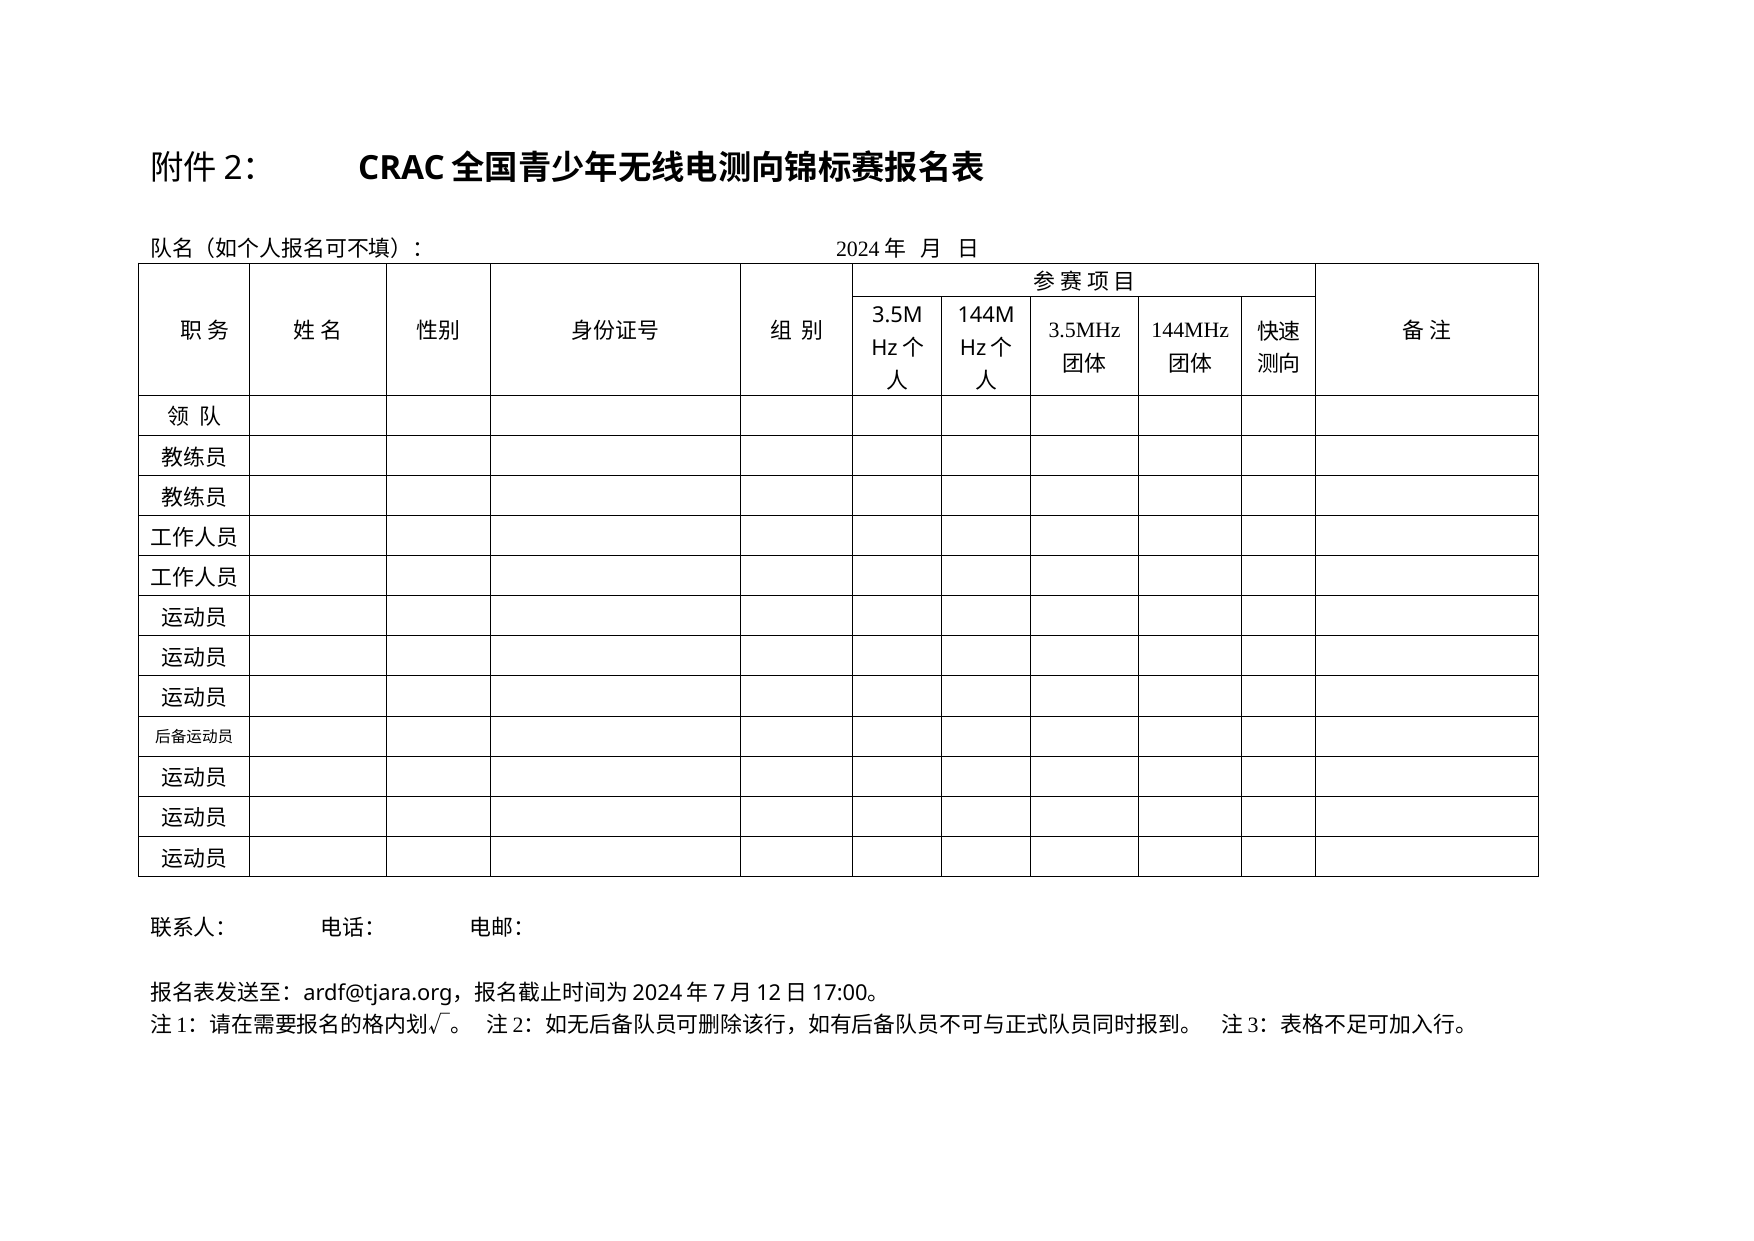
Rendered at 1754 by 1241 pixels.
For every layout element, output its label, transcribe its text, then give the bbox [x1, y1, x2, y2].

table_cell [491, 676, 740, 716]
table_cell [250, 596, 386, 635]
table_cell [942, 436, 1030, 475]
table_cell 工作人员 [139, 516, 249, 555]
table_cell [1242, 596, 1315, 635]
table_cell [853, 797, 941, 836]
text 附件2： CRAC全国青少年无线电测向锦标赛报名表 [150, 133, 1604, 198]
table_cell [1316, 516, 1538, 555]
table_cell [741, 837, 852, 876]
table_cell [1242, 837, 1315, 876]
table_cell [942, 797, 1030, 836]
table_cell [853, 676, 941, 716]
table_cell [250, 676, 386, 716]
table_cell [1139, 436, 1241, 475]
table_cell 144MHz个人 [942, 297, 1030, 395]
table_cell [250, 757, 386, 796]
table_cell [250, 797, 386, 836]
table_cell [741, 797, 852, 836]
table_cell [853, 636, 941, 675]
table_cell [853, 396, 941, 435]
table_cell [1031, 556, 1138, 595]
table_cell [1316, 636, 1538, 675]
table_header 职 务 [139, 264, 249, 395]
table_cell [1316, 476, 1538, 515]
text 注1：请在需要报名的格内划√。 注2：如无后备队员可删除该行，如有后备队员不可与正式队员同时报到。 注3：表格不足可加入行。 [150, 1007, 1604, 1039]
table_cell [250, 436, 386, 475]
table_cell [741, 476, 852, 515]
table_cell [1139, 757, 1241, 796]
table_cell [1316, 717, 1538, 756]
table_cell 后备运动员 [139, 717, 249, 756]
table_cell [250, 516, 386, 555]
table_cell [1139, 596, 1241, 635]
table_cell [387, 516, 490, 555]
table_cell [491, 837, 740, 876]
table_cell [741, 757, 852, 796]
table_cell [1242, 797, 1315, 836]
table_cell 3.5MHz个人 [853, 297, 941, 395]
table_cell [853, 757, 941, 796]
table_cell [387, 636, 490, 675]
table_header 性别 [387, 264, 490, 395]
table_cell 教练员 [139, 436, 249, 475]
table_cell [1316, 757, 1538, 796]
table_cell [387, 436, 490, 475]
table_cell [1242, 556, 1315, 595]
table_cell [942, 516, 1030, 555]
table_cell [741, 436, 852, 475]
table_cell [387, 797, 490, 836]
table_cell [250, 556, 386, 595]
table_cell [1031, 676, 1138, 716]
table_cell [741, 676, 852, 716]
table_header 姓 名 [250, 264, 386, 395]
table_cell [387, 676, 490, 716]
table_cell 教练员 [139, 476, 249, 515]
table_cell 运动员 [139, 676, 249, 716]
table_cell [853, 436, 941, 475]
table_cell [1242, 396, 1315, 435]
table_cell [741, 396, 852, 435]
table_cell [1242, 636, 1315, 675]
table_cell [1031, 636, 1138, 675]
table_header 组 别 [741, 264, 852, 395]
table_cell [250, 837, 386, 876]
table_cell [741, 516, 852, 555]
table_cell [250, 476, 386, 515]
table_cell [1242, 476, 1315, 515]
table_header 备 注 [1316, 264, 1538, 395]
table_cell [250, 396, 386, 435]
table_cell [387, 717, 490, 756]
table_cell [942, 676, 1030, 716]
table_cell 运动员 [139, 596, 249, 635]
table_cell 工作人员 [139, 556, 249, 595]
table_cell [491, 636, 740, 675]
text 联系人： 电话： 电邮： [150, 909, 1604, 942]
table_cell [387, 556, 490, 595]
table_cell [491, 757, 740, 796]
table_cell [942, 556, 1030, 595]
table_cell [491, 797, 740, 836]
table_cell [491, 516, 740, 555]
table_cell 运动员 [139, 837, 249, 876]
table_cell [1139, 676, 1241, 716]
table_cell [942, 596, 1030, 635]
table_cell [1316, 797, 1538, 836]
table_cell [1031, 396, 1138, 435]
table_cell [741, 636, 852, 675]
table_cell [1316, 596, 1538, 635]
table_cell [942, 757, 1030, 796]
table_cell 领 队 [139, 396, 249, 435]
table_cell 快速测向 [1242, 297, 1315, 395]
table_cell [491, 596, 740, 635]
table_cell [1316, 837, 1538, 876]
table_cell [1139, 556, 1241, 595]
table_cell [1316, 676, 1538, 716]
table_cell [741, 596, 852, 635]
table_header 身份证号 [491, 264, 740, 395]
table_cell [1139, 717, 1241, 756]
table_cell [1031, 516, 1138, 555]
table_cell [853, 516, 941, 555]
table_cell [853, 596, 941, 635]
table_cell [387, 757, 490, 796]
table_cell [853, 837, 941, 876]
table_cell [1242, 717, 1315, 756]
table_header 参 赛 项 目 [853, 264, 1315, 296]
table_cell [491, 396, 740, 435]
table_cell [1242, 757, 1315, 796]
table_cell [853, 717, 941, 756]
table_cell [1031, 837, 1138, 876]
table_cell [1316, 396, 1538, 435]
table_cell [741, 556, 852, 595]
table_cell [942, 636, 1030, 675]
table_cell [1139, 396, 1241, 435]
table_cell [942, 476, 1030, 515]
table_cell [1139, 516, 1241, 555]
table_cell [1242, 516, 1315, 555]
table_cell [1242, 676, 1315, 716]
table_cell [1031, 436, 1138, 475]
table_cell [1031, 797, 1138, 836]
table_cell 运动员 [139, 797, 249, 836]
table_cell [1031, 596, 1138, 635]
table_cell [1316, 436, 1538, 475]
table_cell [853, 476, 941, 515]
table_cell 144MHz团体 [1139, 297, 1241, 395]
table_cell [1139, 837, 1241, 876]
table_cell [491, 717, 740, 756]
table_cell [853, 556, 941, 595]
table_cell [491, 436, 740, 475]
table_cell [942, 837, 1030, 876]
table_cell [491, 476, 740, 515]
table_cell [387, 596, 490, 635]
text 报名表发送至：ardf@tjara.org，报名截止时间为2024年7月12日17:00。 [150, 974, 1604, 1007]
table_cell 3.5MHz团体 [1031, 297, 1138, 395]
table_cell [1031, 757, 1138, 796]
table_cell [1139, 636, 1241, 675]
table_cell [942, 396, 1030, 435]
table_cell [1139, 476, 1241, 515]
table_cell [1031, 717, 1138, 756]
table_cell [1031, 476, 1138, 515]
table_cell [491, 556, 740, 595]
table_cell [1139, 797, 1241, 836]
table_cell 运动员 [139, 757, 249, 796]
table_cell [250, 636, 386, 675]
text 队名（如个人报名可不填）： 2024年 月 日 [150, 230, 1604, 263]
table_cell [1316, 556, 1538, 595]
table_cell 运动员 [139, 636, 249, 675]
table_cell [250, 717, 386, 756]
table_cell [1242, 436, 1315, 475]
table_cell [741, 717, 852, 756]
table_cell [387, 396, 490, 435]
table_cell [942, 717, 1030, 756]
table_cell [387, 476, 490, 515]
table_cell [387, 837, 490, 876]
